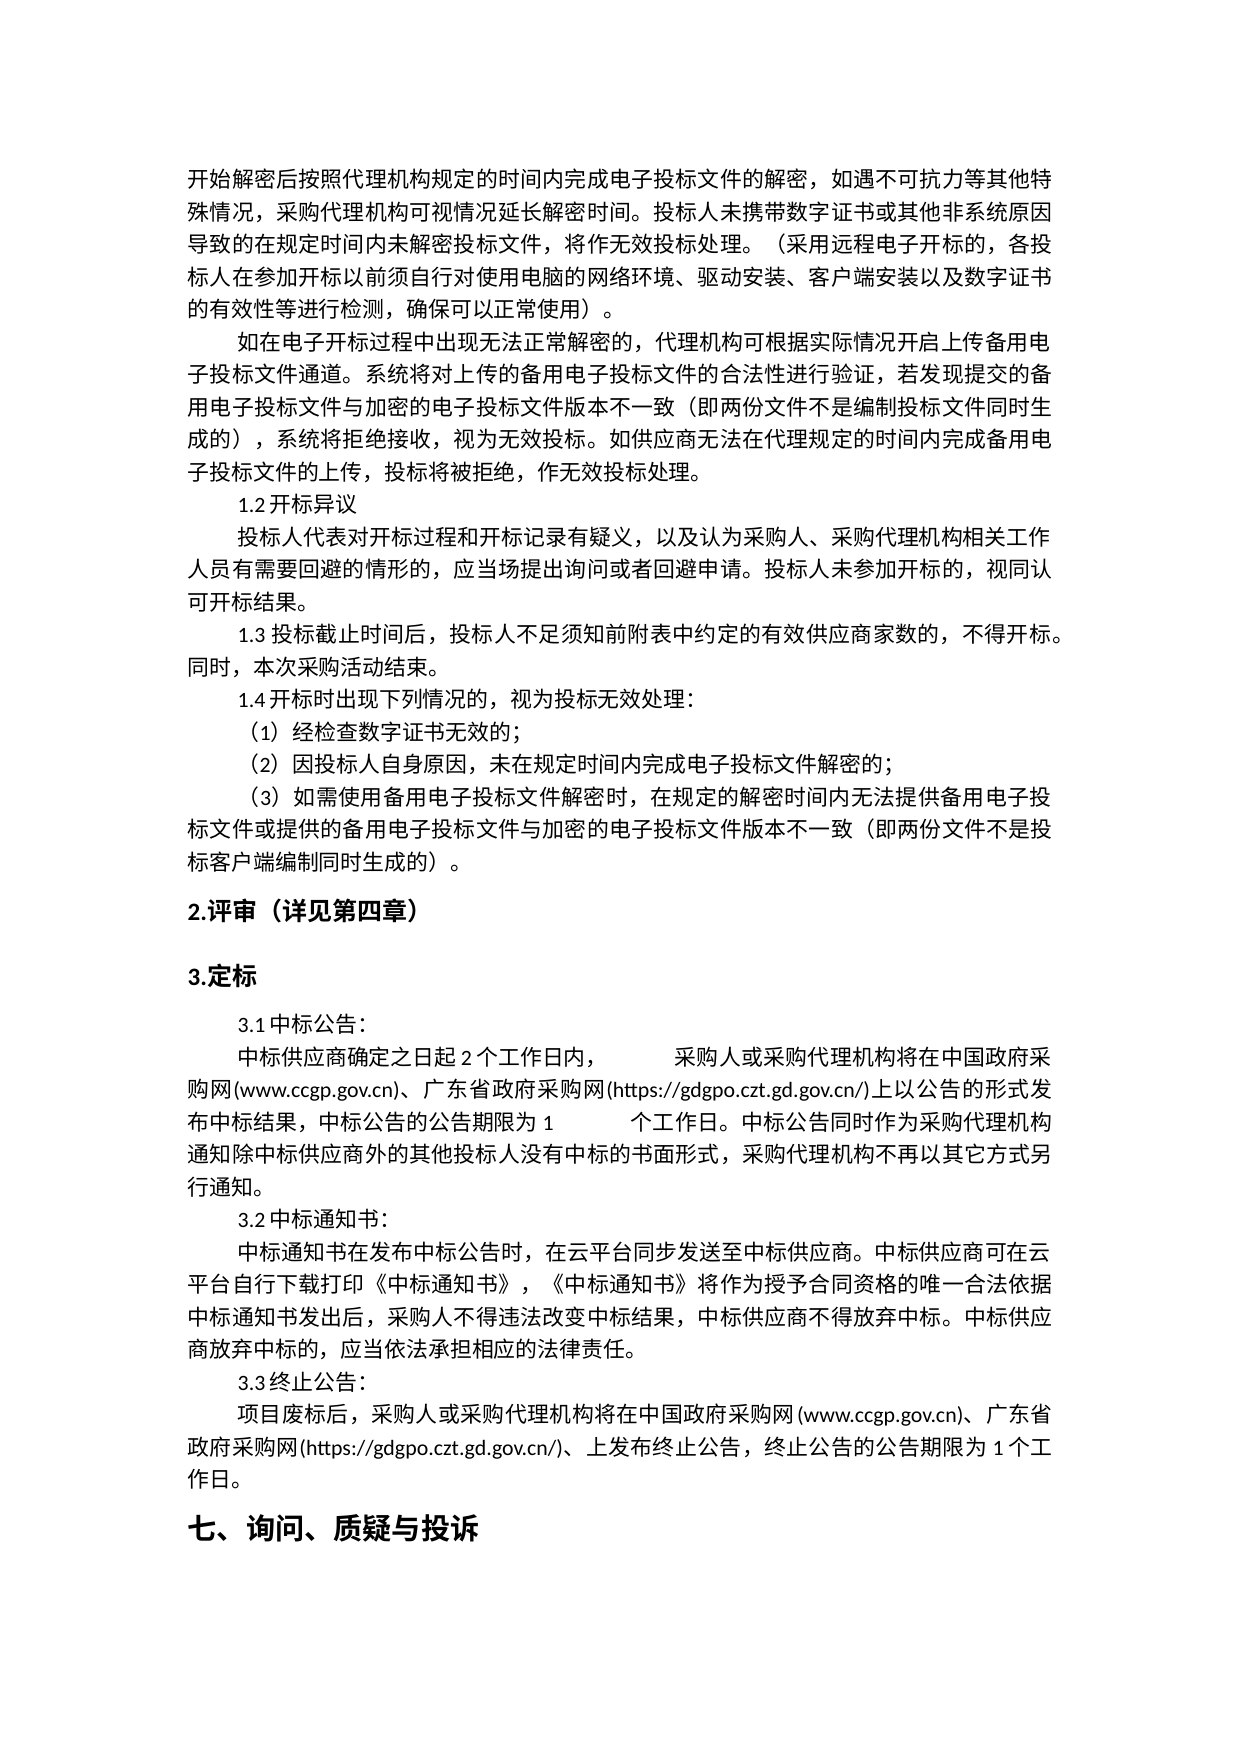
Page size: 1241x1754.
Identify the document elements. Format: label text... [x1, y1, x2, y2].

text 1.4开标时出现下列情况的，视为投标无效处理： [187, 682, 1053, 714]
text （1）经检查数字证书无效的； [187, 714, 1053, 747]
text 3.1中标公告： [187, 1007, 1053, 1039]
text 1.3 投标截止时间后，投标人不足须知前附表中约定的有效供应商家数的，不得开标。同时，本次采购活动结束。 [187, 617, 1053, 682]
text 1.2开标异议 [187, 487, 1053, 519]
text 中标通知书在发布中标公告时，在云平台同步发送至中标供应商。中标供应商可在云平台自行下载打印《中标通知书》，《中标通知书》将作为授予合同资格的唯一合法依据。中标通知书发出后，采购人不得违法改变中标结果，中标供应商不得放弃中标。中标供应商放弃中标的，应当依法承担相应的法律责任。 [187, 1234, 1053, 1364]
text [187, 162, 1053, 324]
text （3）如需使用备用电子投标文件解密时，在规定的解密时间内无法提供备用电子投标文件或提供的备用电子投标文件与加密的电子投标文件版本不一致（即两份文件不是投标客户端编制同时生成的）。 [187, 779, 1053, 877]
text 3.定标 [187, 942, 1053, 1007]
text 项目废标后，采购人或采购代理机构将在中国政府采购网(www.ccgp.gov.cn)、广东省政府采购网(https://gdgpo.czt.gd.gov.cn/)、上发布终止公告，终止公告的公告期限为1个工作日。 [187, 1397, 1053, 1494]
text 投标人代表对开标过程和开标记录有疑义，以及认为采购人、采购代理机构相关工作人员有需要回避的情形的，应当场提出询问或者回避申请。投标人未参加开标的，视同认可开标结果。 [187, 519, 1053, 617]
text （2）因投标人自身原因，未在规定时间内完成电子投标文件解密的； [187, 747, 1053, 779]
text 如在电子开标过程中出现无法正常解密的，代理机构可根据实际情况开启上传备用电子投标文件通道。系统将对上传的备用电子投标文件的合法性进行验证，若发现提交的备用电子投标文件与加密的电子投标文件版本不一致（即两份文件不是编制投标文件同时生成的），系统将拒绝接收，视为无效投标。如供应商无法在代理规定的时间内完成备用电子投标文件的上传，投标将被拒绝，作无效投标处理。 [187, 324, 1053, 487]
text 中标供应商确定之日起2个工作日内， 采购人或采购代理机构将在中国政府采购网(www.ccgp.gov.cn)、广东省政府采购网(https://gdgpo.czt.gd.gov.cn/)上以公告的形式发布中标结果，中标公告的公告期限为 1 个工作日。中标公告同时作为采购代理机构通知除中标供应商外的其他投标人没有中标的书面形式，采购代理机构不再以其它方式另行通知。 [187, 1039, 1053, 1202]
text 3.2中标通知书： [187, 1202, 1053, 1234]
text 3.3终止公告： [187, 1364, 1053, 1397]
text 2.评审（详见第四章） [187, 877, 1053, 942]
text 七、询问、质疑与投诉 [187, 1494, 1053, 1559]
